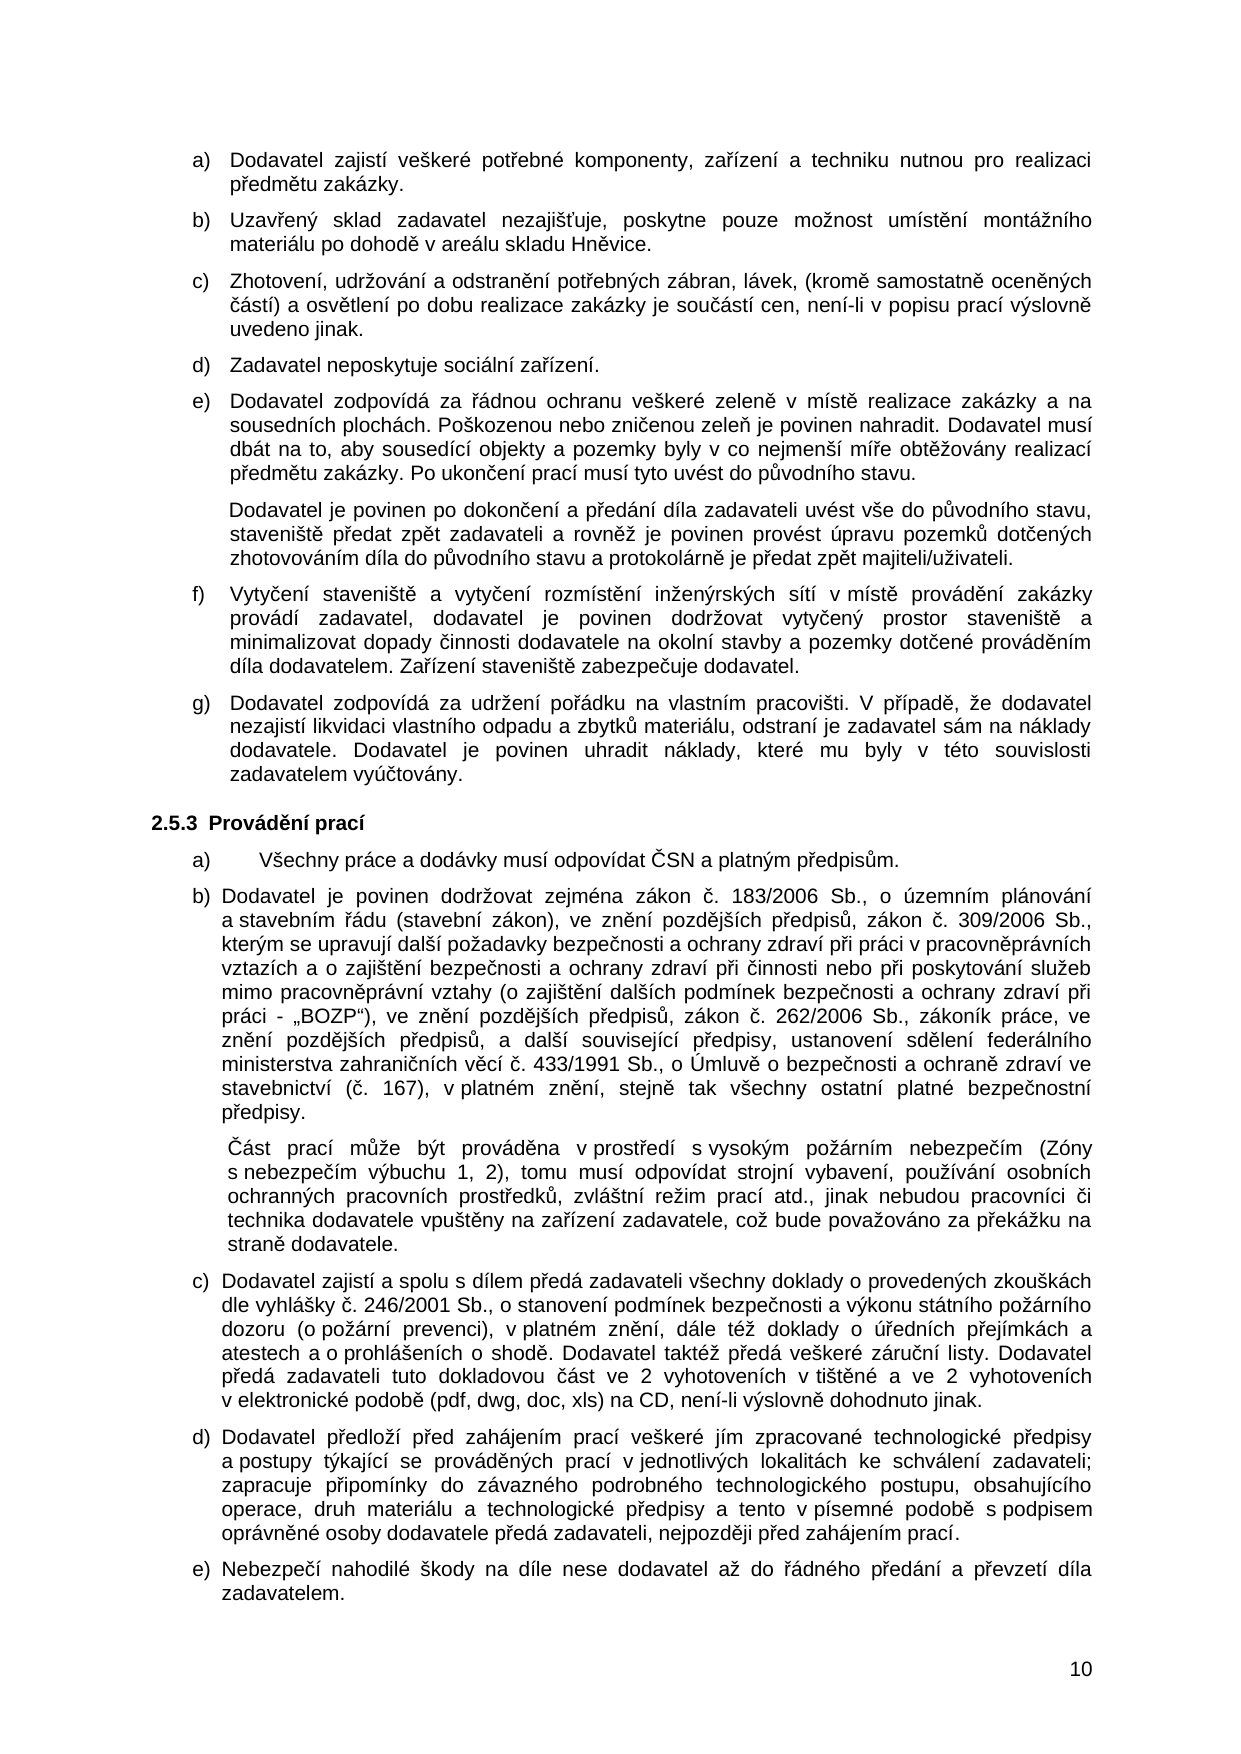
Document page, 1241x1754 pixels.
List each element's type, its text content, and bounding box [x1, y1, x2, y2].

list Zhotovení, udržování a odstranění potřebných zábran, lávek, (kromě samostatně oceněných částí) a osvětlení po dobu realizace zakázky je součástí cen, není-li v popisu prací výslovně uvedeno jinak. [192, 268, 1093, 340]
list Dodavatel zajistí veškeré potřebné komponenty, zařízení a techniku nutnou pro realizaci předmětu zakázky. [192, 148, 1093, 196]
list Všechny práce a dodávky musí odpovídat ČSN a platným předpisům. [192, 848, 1093, 872]
list Uzavřený sklad zadavatel nezajišťuje, poskytne pouze možnost umístění montážního materiálu po dohodě v areálu skladu Hněvice. [192, 208, 1093, 256]
subtitle 2.5.3 Provádění prací [151, 811, 1093, 835]
list Dodavatel zodpovídá za řádnou ochranu veškeré zeleně v místě realizace zakázky a na sousedních plochách. Poškozenou nebo zničenou zeleň je povinen nahradit. Dodavatel musí dbát na to, aby sousedící objekty a pozemky byly v co nejmenší míře obtěžovány realizací předmětu zakázky. Po ukončení prací musí tyto uvést do původního stavu. [192, 389, 1093, 485]
list Dodavatel je povinen dodržovat zejména zákon č. 183/2006 Sb., o územním plánování a stavebním řádu (stavební zákon), ve znění pozdějších předpisů, zákon č. 309/2006 Sb., kterým se upravují další požadavky bezpečnosti a ochrany zdraví při práci v pracovněprávních vztazích a o zajištění bezpečnosti a ochrany zdraví při činnosti nebo při poskytování služeb mimo pracovněprávní vztahy (o zajištění dalších podmínek bezpečnosti a ochrany zdraví při práci - „BOZP“), ve znění pozdějších předpisů, zákon č. 262/2006 Sb., zákoník práce, ve znění pozdějších předpisů, a další související předpisy, ustanovení sdělení federálního ministerstva zahraničních věcí č. 433/1991 Sb., o Úmluvě o bezpečnosti a ochraně zdraví ve stavebnictví (č. 167), v platném znění, stejně tak všechny ostatní platné bezpečnostní předpisy. [192, 884, 1093, 1124]
text Část prací může být prováděna v prostředí s vysokým požárním nebezpečím (Zóny s nebezpečím výbuchu 1, 2), tomu musí odpovídat strojní vybavení, používání osobních ochranných pracovních prostředků, zvláštní režim prací atd., jinak nebudou pracovníci či technika dodavatele vpuštěny na zařízení zadavatele, což bude považováno za překážku na straně dodavatele. [227, 1136, 1093, 1256]
list Dodavatel je povinen po dokončení a předání díla zadavateli uvést vše do původního stavu, staveniště předat zpět zadavateli a rovněž je povinen provést úpravu pozemků dotčených zhotovováním díla do původního stavu a protokolárně je předat zpět majiteli/uživateli. [221, 498, 1093, 569]
list Nebezpečí nahodilé škody na díle nese dodavatel až do řádného předání a převzetí díla zadavatelem. [192, 1557, 1093, 1605]
list Dodavatel zodpovídá za udržení pořádku na vlastním pracovišti. V případě, že dodavatel nezajistí likvidaci vlastního odpadu a zbytků materiálu, odstraní je zadavatel sám na náklady dodavatele. Dodavatel je povinen uhradit náklady, které mu byly v této souvislosti zadavatelem vyúčtovány. [192, 690, 1093, 786]
list Zadavatel neposkytuje sociální zařízení. [192, 353, 1093, 377]
list Vytyčení staveniště a vytyčení rozmístění inženýrských sítí v místě provádění zakázky provádí zadavatel, dodavatel je povinen dodržovat vytyčený prostor staveniště a minimalizovat dopady činnosti dodavatele na okolní stavby a pozemky dotčené prováděním díla dodavatelem. Zařízení staveniště zabezpečuje dodavatel. [192, 582, 1093, 678]
list Dodavatel zajistí a spolu s dílem předá zadavateli všechny doklady o provedených zkouškách dle vyhlášky č. 246/2001 Sb., o stanovení podmínek bezpečnosti a výkonu státního požárního dozoru (o požární prevenci), v platném znění, dále též doklady o úředních přejímkách a atestech a o prohlášeních o shodě. Dodavatel taktéž předá veškeré záruční listy. Dodavatel předá zadavateli tuto dokladovou část ve 2 vyhotoveních v tištěné a ve 2 vyhotoveních v elektronické podobě (pdf, dwg, doc, xls) na CD, není-li výslovně dohodnuto jinak. [192, 1268, 1093, 1412]
list Dodavatel předloží před zahájením prací veškeré jím zpracované technologické předpisy a postupy týkající se prováděných prací v jednotlivých lokalitách ke schválení zadavateli; zapracuje připomínky do závazného podrobného technologického postupu, obsahujícího operace, druh materiálu a technologické předpisy a tento v písemné podobě s podpisem oprávněné osoby dodavatele předá zadavateli, nejpozději před zahájením prací. [192, 1425, 1093, 1544]
